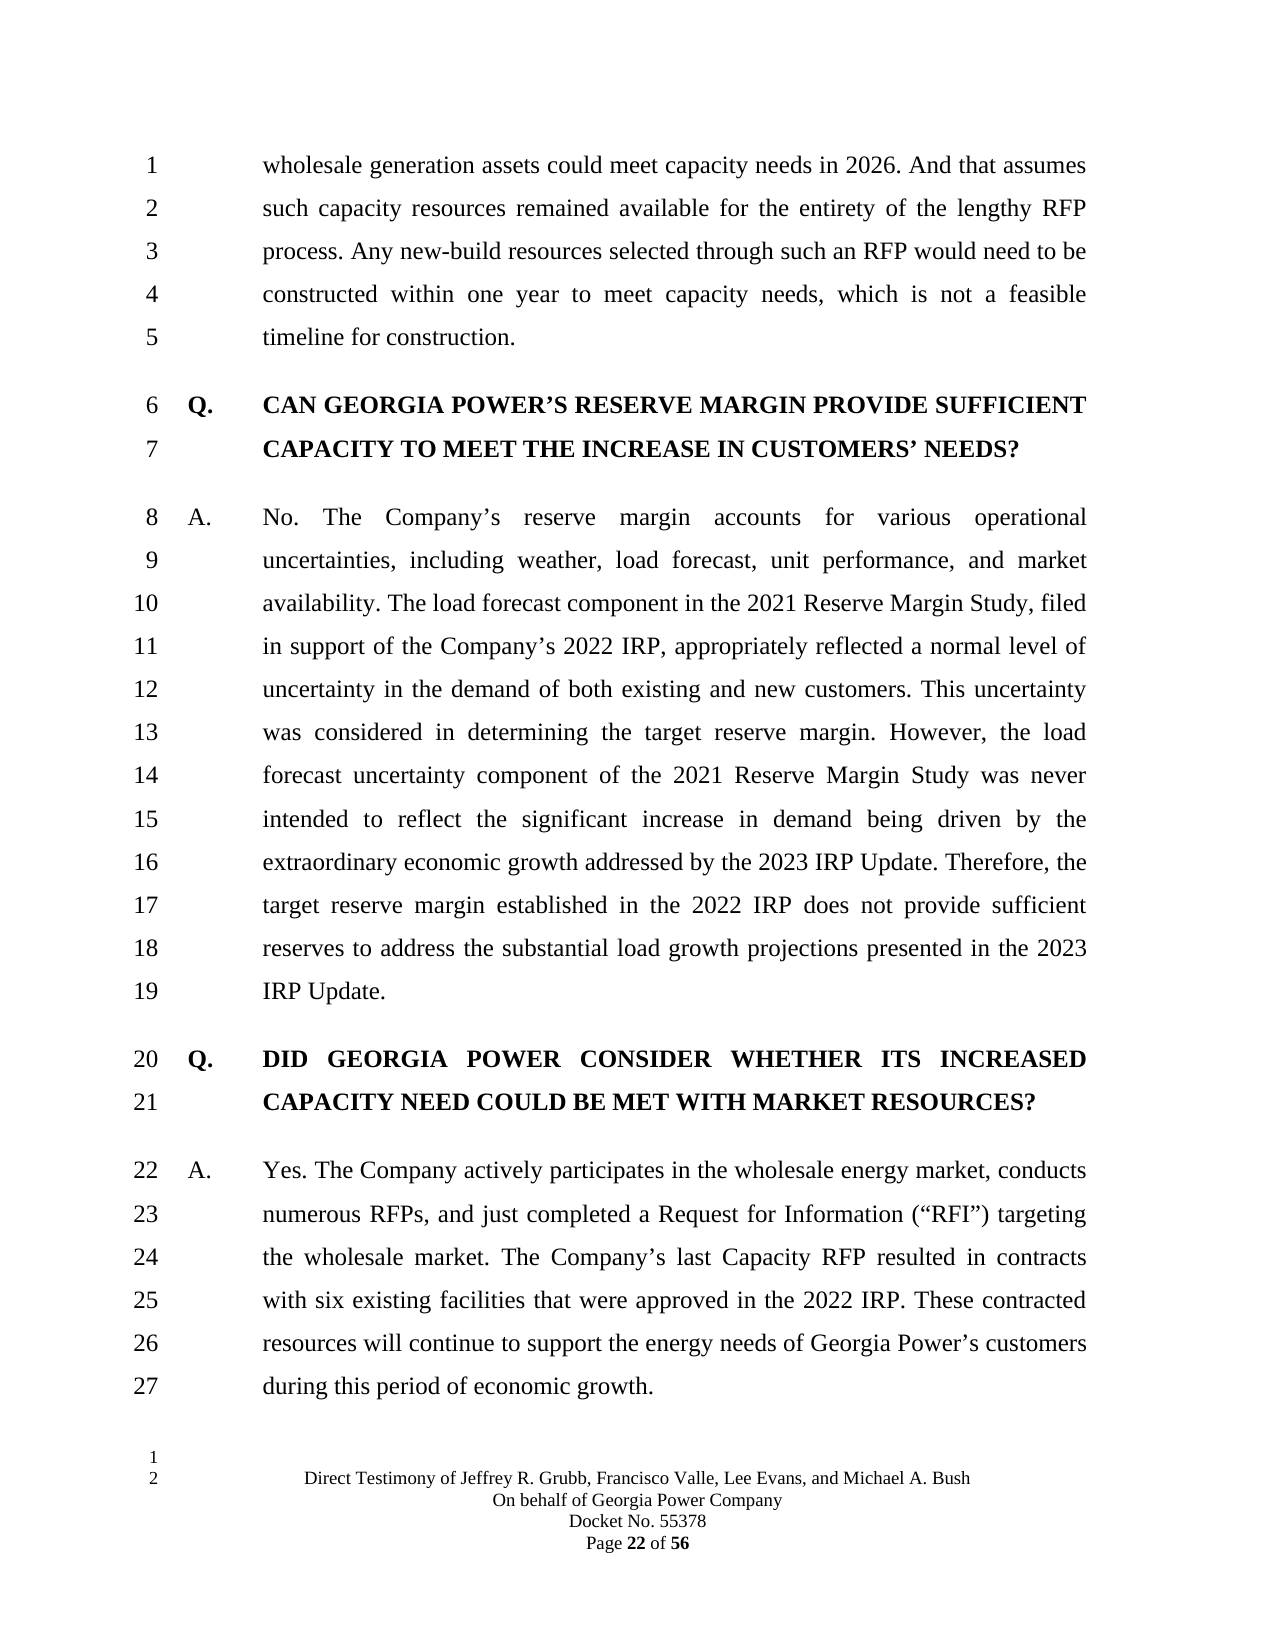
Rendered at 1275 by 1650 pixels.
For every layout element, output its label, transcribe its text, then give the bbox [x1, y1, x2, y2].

subtitle Q. CAN GEORGIA POWER’S RESERVE MARGIN PROVIDE SUFFICIENT CAPACITY TO MEET THE INCREASE IN CUSTOMERS’ NEEDS? [187, 391, 1087, 462]
list A. No. The Company’s reserve margin accounts for various operational uncertainties, including weather, load forecast, unit performance, and market availability. The load forecast component in the 2021 Reserve Margin Study, filed in support of the Company’s 2022 IRP, appropriately reflected a normal level of uncertainty in the demand of both existing and new customers. This uncertainty was considered in determining the target reserve margin. However, the load forecast uncertainty component of the 2021 Reserve Margin Study was never intended to reflect the significant increase in demand being driven by the extraordinary economic growth addressed by the 2023 IRP Update. Therefore, the target reserve margin established in the 2022 IRP does not provide sufficient reserves to address the substantial load growth projections presented in the 2023 IRP Update. [187, 502, 1087, 1005]
text Q. DID GEORGIA POWER CONSIDER WHETHER ITS INCREASED CAPACITY NEED COULD BE MET WITH MARKET RESOURCES? [187, 1044, 1087, 1116]
text A. Yes. The Company actively participates in the wholesale energy market, conducts numerous RFPs, and just completed a Request for Information (“RFI”) targeting the wholesale market. The Company’s last Capacity RFP resulted in contracts with six existing facilities that were approved in the 2022 IRP. These contracted resources will continue to support the energy needs of Georgia Power’s customers during this period of economic growth. [187, 1156, 1087, 1400]
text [262, 150, 1087, 351]
